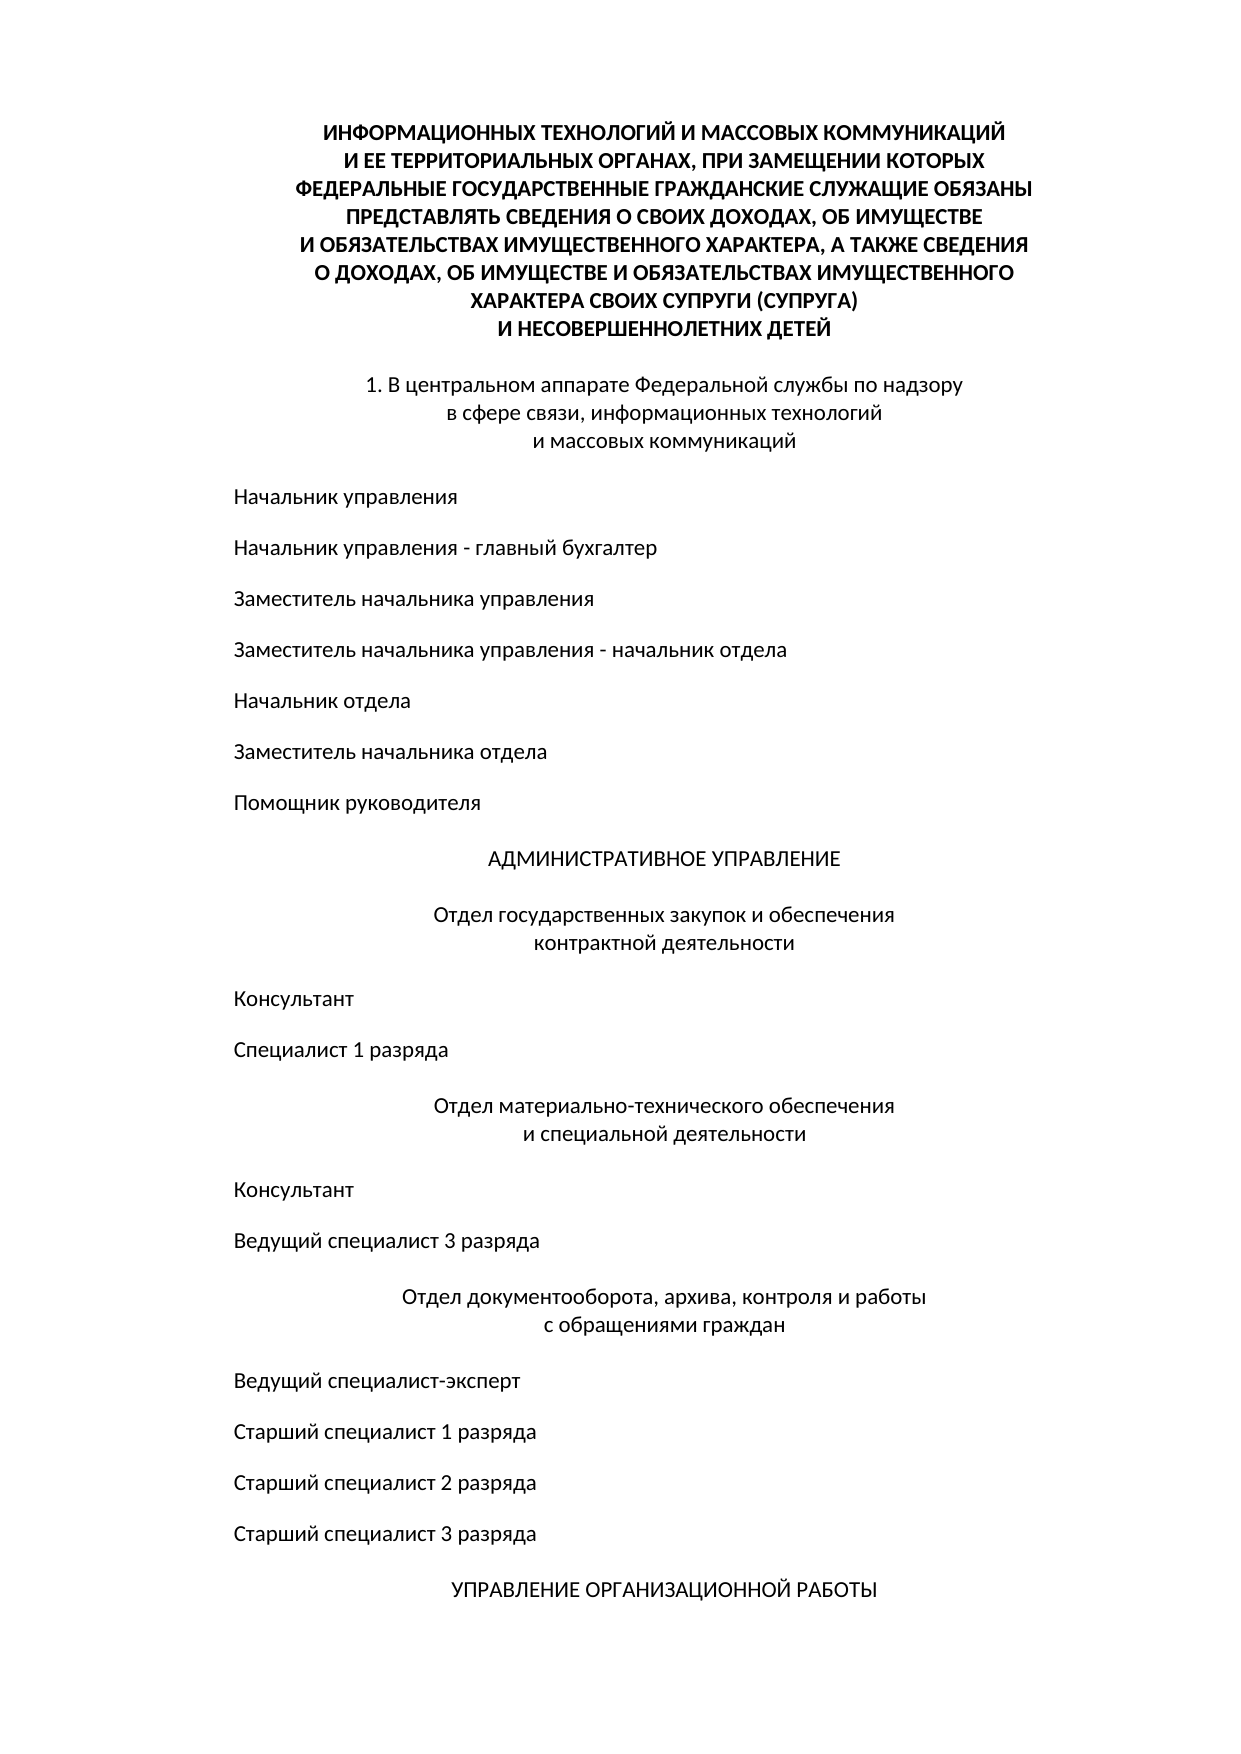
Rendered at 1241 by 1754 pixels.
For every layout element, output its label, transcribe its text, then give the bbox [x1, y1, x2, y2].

title ИНФОРМАЦИОННЫХ ТЕХНОЛОГИЙ И МАССОВЫХ КОММУНИКАЦИЙ [177, 118, 1152, 146]
text Ведущий специалист 3 разряда [177, 1226, 1152, 1254]
text Специалист 1 разряда [177, 1035, 1152, 1063]
text УПРАВЛЕНИЕ ОРГАНИЗАЦИОННОЙ РАБОТЫ [177, 1575, 1152, 1603]
text Консультант [177, 1175, 1152, 1203]
text Отдел материально-технического обеспечения [177, 1091, 1152, 1119]
text Отдел государственных закупок и обеспечения [177, 900, 1152, 928]
title ПРЕДСТАВЛЯТЬ СВЕДЕНИЯ О СВОИХ ДОХОДАХ, ОБ ИМУЩЕСТВЕ [177, 202, 1152, 230]
text Консультант [177, 984, 1152, 1012]
text Заместитель начальника управления [177, 584, 1152, 612]
text Ведущий специалист-эксперт [177, 1366, 1152, 1394]
text Начальник управления - главный бухгалтер [177, 533, 1152, 561]
text Заместитель начальника отдела [177, 737, 1152, 765]
text Отдел документооборота, архива, контроля и работы [177, 1282, 1152, 1310]
text Заместитель начальника управления - начальник отдела [177, 635, 1152, 663]
title ХАРАКТЕРА СВОИХ СУПРУГИ (СУПРУГА) [177, 286, 1152, 314]
text в сфере связи, информационных технологий [177, 398, 1152, 426]
title И ЕЕ ТЕРРИТОРИАЛЬНЫХ ОРГАНАХ, ПРИ ЗАМЕЩЕНИИ КОТОРЫХ [177, 146, 1152, 174]
text и массовых коммуникаций [177, 426, 1152, 454]
title И НЕСОВЕРШЕННОЛЕТНИХ ДЕТЕЙ [177, 314, 1152, 342]
title И ОБЯЗАТЕЛЬСТВАХ ИМУЩЕСТВЕННОГО ХАРАКТЕРА, А ТАКЖЕ СВЕДЕНИЯ [177, 230, 1152, 258]
text контрактной деятельности [177, 928, 1152, 956]
text Начальник отдела [177, 686, 1152, 714]
text Старший специалист 1 разряда [177, 1417, 1152, 1445]
text Помощник руководителя [177, 788, 1152, 816]
text Начальник управления [177, 482, 1152, 510]
text Старший специалист 3 разряда [177, 1519, 1152, 1547]
text Старший специалист 2 разряда [177, 1468, 1152, 1496]
text 1. В центральном аппарате Федеральной службы по надзору [177, 370, 1152, 398]
title ФЕДЕРАЛЬНЫЕ ГОСУДАРСТВЕННЫЕ ГРАЖДАНСКИЕ СЛУЖАЩИЕ ОБЯЗАНЫ [177, 174, 1152, 202]
title О ДОХОДАХ, ОБ ИМУЩЕСТВЕ И ОБЯЗАТЕЛЬСТВАХ ИМУЩЕСТВЕННОГО [177, 258, 1152, 286]
text с обращениями граждан [177, 1310, 1152, 1338]
text АДМИНИСТРАТИВНОЕ УПРАВЛЕНИЕ [177, 844, 1152, 872]
text и специальной деятельности [177, 1119, 1152, 1147]
